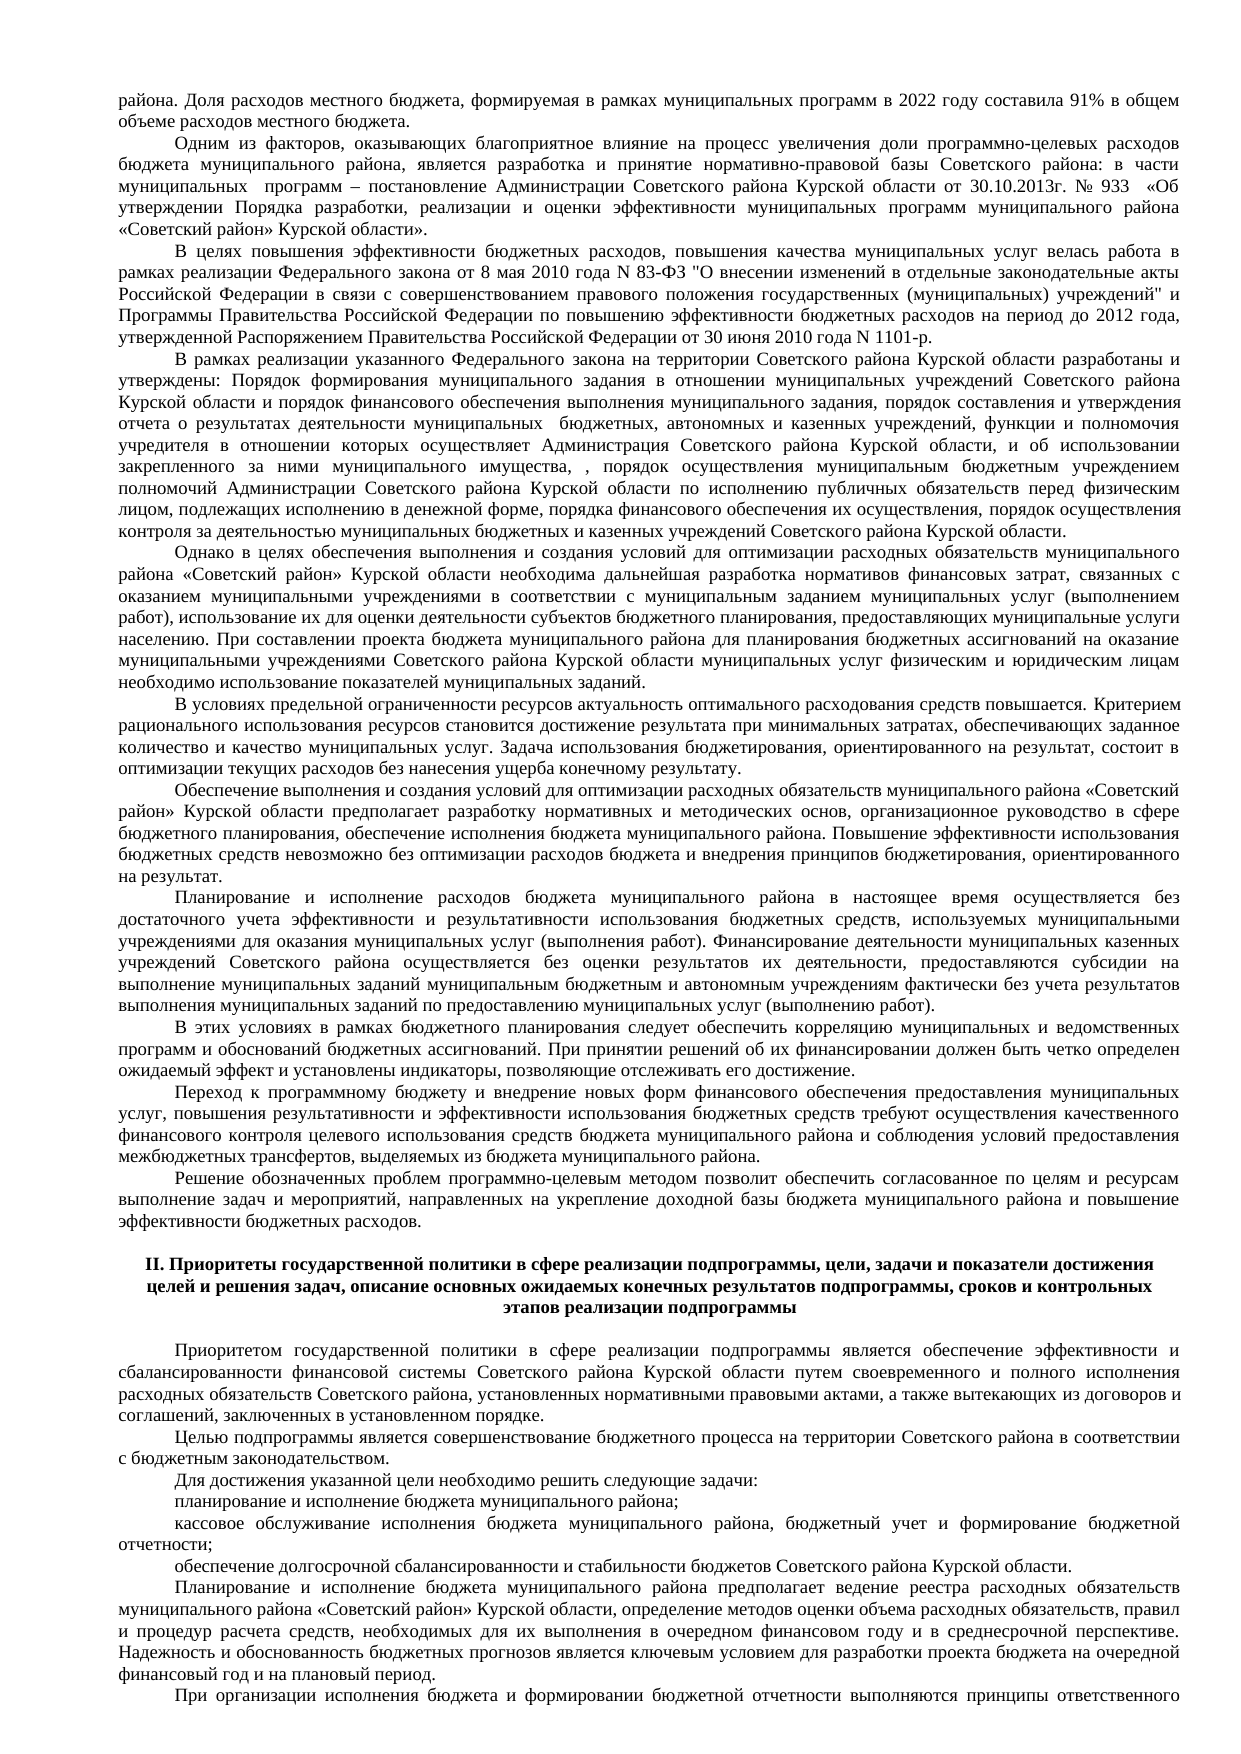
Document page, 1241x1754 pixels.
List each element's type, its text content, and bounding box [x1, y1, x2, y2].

text Для достижения указанной цели необходимо решить следующие задачи: [118, 1469, 1181, 1490]
text планирование и исполнение бюджета муниципального района; [118, 1490, 1181, 1512]
text Приоритетом государственной политики в сфере реализации подпрограммы является обеспечение эффективности и сбалансированности финансовой системы Советского района Курской области путем своевременного и полного исполнения расходных обязательств Советского района, установленных нормативными правовыми актами, а также вытекающих из договоров и соглашений, заключенных в установленном порядке. [118, 1339, 1181, 1426]
text Однако в целях обеспечения выполнения и создания условий для оптимизации расходных обязательств муниципального района «Советский район» Курской области необходима дальнейшая разработка нормативов финансовых затрат, связанных с оказанием муниципальными учреждениями в соответствии с муниципальным заданием муниципальных услуг (выполнением работ), использование их для оценки деятельности субъектов бюджетного планирования, предоставляющих муниципальные услуги населению. При составлении проекта бюджета муниципального района для планирования бюджетных ассигнований на оказание муниципальными учреждениями Советского района Курской области муниципальных услуг физическим и юридическим лицам необходимо использование показателей муниципальных заданий. [118, 541, 1181, 692]
text Решение обозначенных проблем программно-целевым методом позволит обеспечить согласованное по целям и ресурсам выполнение задач и мероприятий, направленных на укрепление доходной базы бюджета муниципального района и повышение эффективности бюджетных расходов. [118, 1167, 1181, 1231]
text В целях повышения эффективности бюджетных расходов, повышения качества муниципальных услуг велась работа в рамках реализации Федерального закона от 8 мая 2010 года N 83-ФЗ "О внесении изменений в отдельные законодательные акты Российской Федерации в связи с совершенствованием правового положения государственных (муниципальных) учреждений" и Программы Правительства Российской Федерации по повышению эффективности бюджетных расходов на период до 2012 года, утвержденной Распоряжением Правительства Российской Федерации от 30 июня 2010 года N 1101-р. [118, 239, 1181, 347]
text Обеспечение выполнения и создания условий для оптимизации расходных обязательств муниципального района «Советский район» Курской области предполагает разработку нормативных и методических основ, организационное руководство в сфере бюджетного планирования, обеспечение исполнения бюджета муниципального района. Повышение эффективности использования бюджетных средств невозможно без оптимизации расходов бюджета и внедрения принципов бюджетирования, ориентированного на результат. [118, 779, 1181, 886]
text В условиях предельной ограниченности ресурсов актуальность оптимального расходования средств повышается. Критерием рационального использования ресурсов становится достижение результата при минимальных затратах, обеспечивающих заданное количество и качество муниципальных услуг. Задача использования бюджетирования, ориентированного на результат, состоит в оптимизации текущих расходов без нанесения ущерба конечному результату. [118, 692, 1181, 779]
text Переход к программному бюджету и внедрение новых форм финансового обеспечения предоставления муниципальных услуг, повышения результативности и эффективности использования бюджетных средств требуют осуществления качественного финансового контроля целевого использования средств бюджета муниципального района и соблюдения условий предоставления межбюджетных трансфертов, выделяемых из бюджета муниципального района. [118, 1081, 1181, 1167]
text В этих условиях в рамках бюджетного планирования следует обеспечить корреляцию муниципальных и ведомственных программ и обоснований бюджетных ассигнований. При принятии решений об их финансировании должен быть четко определен ожидаемый эффект и установлены индикаторы, позволяющие отслеживать его достижение. [118, 1016, 1181, 1081]
text В рамках реализации указанного Федерального закона на территории Советского района Курской области разработаны и утверждены: Порядок формирования муниципального задания в отношении муниципальных учреждений Советского района Курской области и порядок финансового обеспечения выполнения муниципального задания, порядок составления и утверждения отчета о результатах деятельности муниципальных бюджетных, автономных и казенных учреждений, функции и полномочия учредителя в отношении которых осуществляет Администрация Советского района Курской области, и об использовании закрепленного за ними муниципального имущества, , порядок осуществления муниципальным бюджетным учреждением полномочий Администрации Советского района Курской области по исполнению публичных обязательств перед физическим лицом, подлежащих исполнению в денежной форме, порядка финансового обеспечения их осуществления, порядок осуществления контроля за деятельностью муниципальных бюджетных и казенных учреждений Советского района Курской области. [118, 347, 1181, 541]
text кассовое обслуживание исполнения бюджета муниципального района, бюджетный учет и формирование бюджетной отчетности; [118, 1512, 1181, 1555]
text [118, 1684, 1181, 1706]
text II. Приоритеты государственной политики в сфере реализации подпрограммы, цели, задачи и показатели достижения целей и решения задач, описание основных ожидаемых конечных результатов подпрограммы, сроков и контрольных этапов реализации подпрограммы [118, 1253, 1181, 1318]
text обеспечение долгосрочной сбалансированности и стабильности бюджетов Советского района Курской области. [118, 1555, 1181, 1576]
text Целью подпрограммы является совершенствование бюджетного процесса на территории Советского района в соответствии с бюджетным законодательством. [118, 1426, 1181, 1469]
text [118, 89, 1181, 132]
text Планирование и исполнение бюджета муниципального района предполагает ведение реестра расходных обязательств муниципального района «Советский район» Курской области, определение методов оценки объема расходных обязательств, правил и процедур расчета средств, необходимых для их выполнения в очередном финансовом году и в среднесрочной перспективе. Надежность и обоснованность бюджетных прогнозов является ключевым условием для разработки проекта бюджета на очередной финансовый год и на плановый период. [118, 1576, 1181, 1684]
text Планирование и исполнение расходов бюджета муниципального района в настоящее время осуществляется без достаточного учета эффективности и результативности использования бюджетных средств, используемых муниципальными учреждениями для оказания муниципальных услуг (выполнения работ). Финансирование деятельности муниципальных казенных учреждений Советского района осуществляется без оценки результатов их деятельности, предоставляются субсидии на выполнение муниципальных заданий муниципальным бюджетным и автономным учреждениям фактически без учета результатов выполнения муниципальных заданий по предоставлению муниципальных услуг (выполнению работ). [118, 886, 1181, 1016]
text Одним из факторов, оказывающих благоприятное влияние на процесс увеличения доли программно-целевых расходов бюджета муниципального района, является разработка и принятие нормативно-правовой базы Советского района: в части муниципальных программ – постановление Администрации Советского района Курской области от 30.10.2013г. № 933 «Об утверждении Порядка разработки, реализации и оценки эффективности муниципальных программ муниципального района «Советский район» Курской области». [118, 132, 1181, 239]
